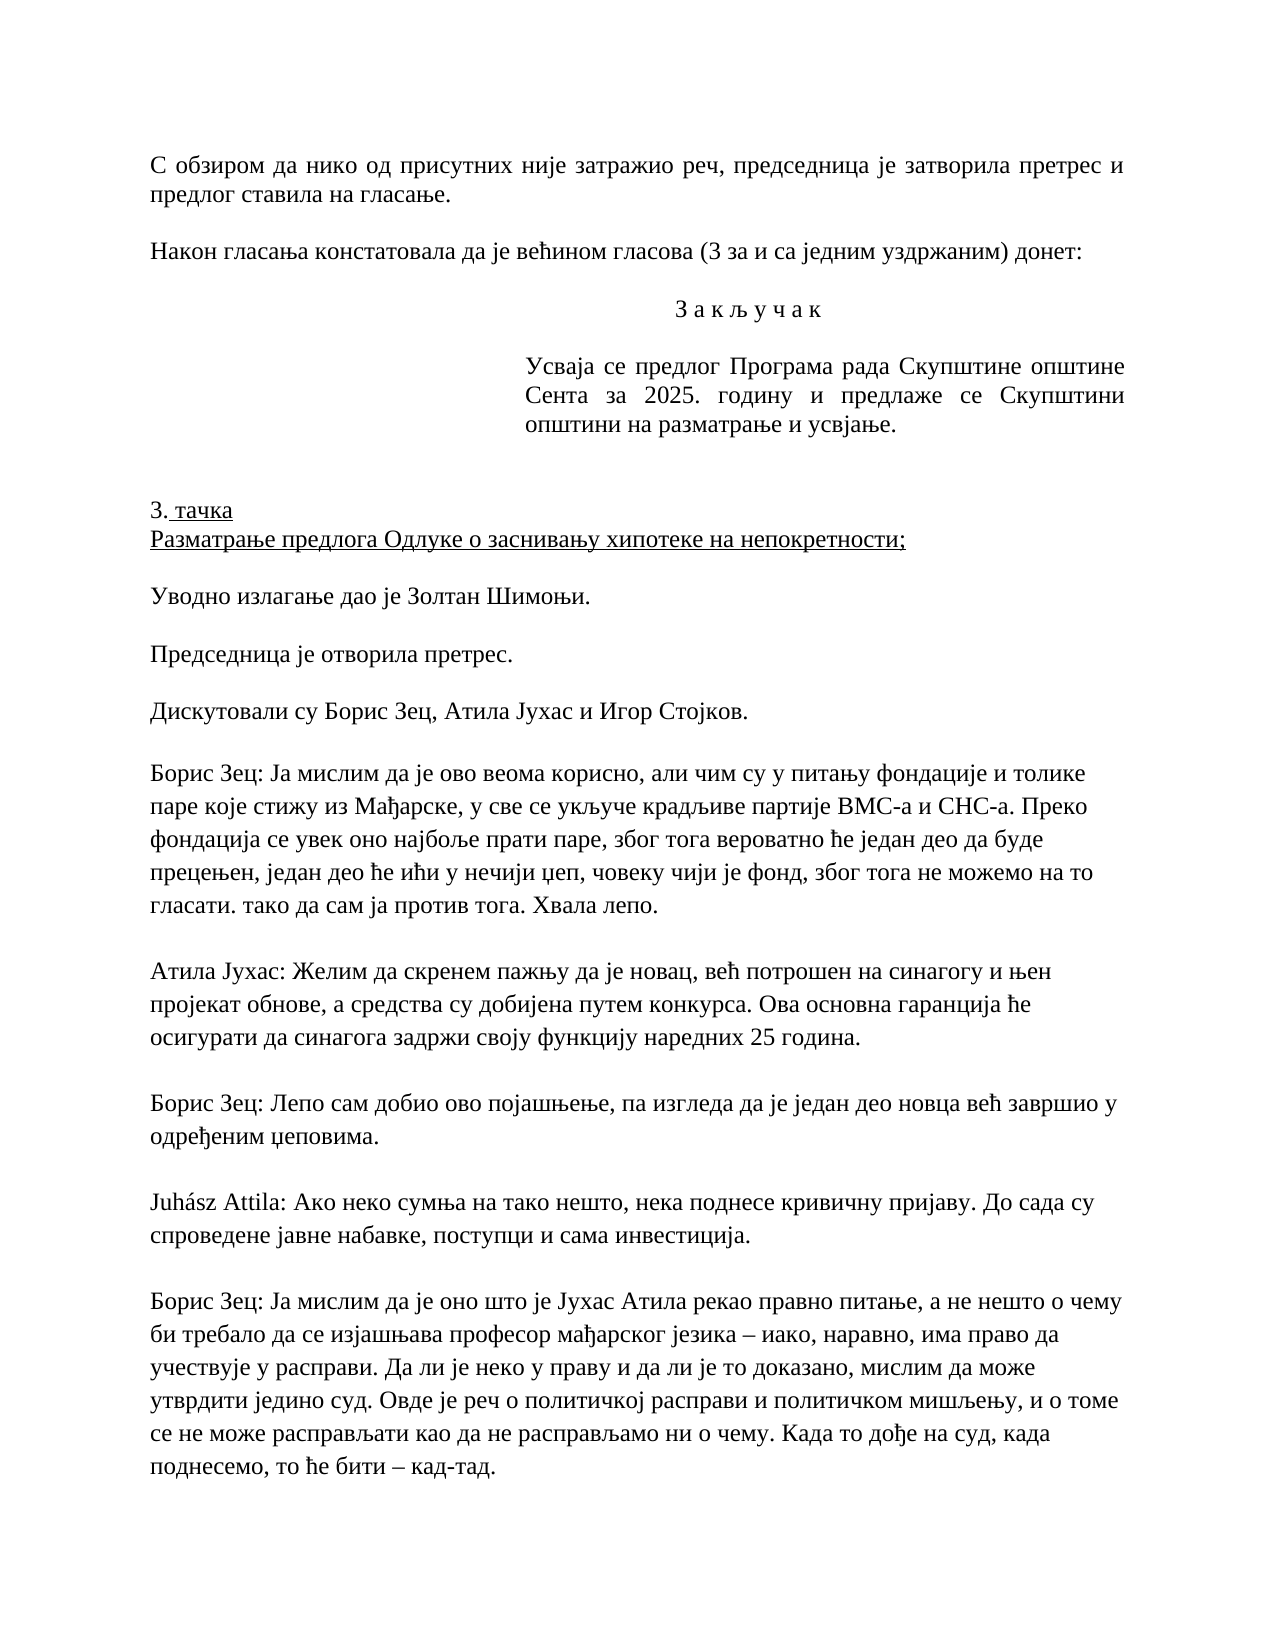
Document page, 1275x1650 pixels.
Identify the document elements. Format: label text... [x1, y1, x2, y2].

text 3. тачка [150, 495, 1125, 524]
text Борис Зец: Ја мислим да је оно што је Јухас Атила рекао правно питање, а не нешто о чему би требало да се изјашњава професор мађарског језика – иако, наравно, има право да учествује у расправи. Да ли је неко у праву и да ли је то доказано, мислим да може утврдити једино суд. Овде је реч о политичкој расправи и политичком мишљењу, и о томе се не може расправљати као да не расправљамо ни о чему. Када то дође на суд, када поднесемо, то ће бити – кад-тад. [150, 1286, 1125, 1480]
text Атила Јухас: Желим да скренем пажњу да је новац, већ потрошен на синагогу и њен пројекат обнове, а средства су добијена путем конкурса. Ова основна гаранција ће осигурати да синагога задржи своју функцију наредних 25 година. [150, 956, 1125, 1051]
text Дискутовали су Борис Зец, Атила Јухас и Игор Стојков. [150, 696, 1125, 725]
text Разматрање предлога Одлуке о заснивању хипотеке на непокретности; [150, 524, 1125, 552]
text Уводно излагање дао је Золтан Шимоњи. [150, 581, 1125, 610]
text Борис Зец: Ја мислим да је ово веома корисно, али чим су у питању фондације и толике паре које стижу из Мађарске, у све се укључе крадљиве партије ВМС-а и СНС-а. Преко фондација се увек оно најбоље прати паре, због тога вероватно ће један део да буде прецењен, један део ће ићи у нечији џеп, човеку чији је фонд, због тога не можемо на то гласати. тако да сам ја против тога. Хвала лепо. [150, 758, 1125, 919]
text С обзиром да нико од присутних није затражио реч, председница је затворила претрес и предлог ставила на гласање. [150, 150, 1125, 207]
text Након гласања констатовала да је већином гласова (3 за и са једним уздржаним) донет: [150, 236, 1125, 265]
text Juhász Attila: Ако неко сумња на тако нешто, нека поднесе кривичну пријаву. До сада су спроведене јавне набавке, поступци и сама инвестиција. [150, 1187, 1125, 1249]
text З а к љ у ч а к [600, 294, 1125, 322]
text Председница је отворила претрес. [150, 639, 1125, 667]
text Борис Зец: Лепо сам добио ово појашњење, па изгледа да је један део новца већ завршио у одређеним џеповима. [150, 1088, 1125, 1150]
text Усваја се предлог Програма рада Скупштине општине Сента за 2025. годину и предлаже се Скупштини општини на разматрање и усвјање. [525, 351, 1125, 437]
